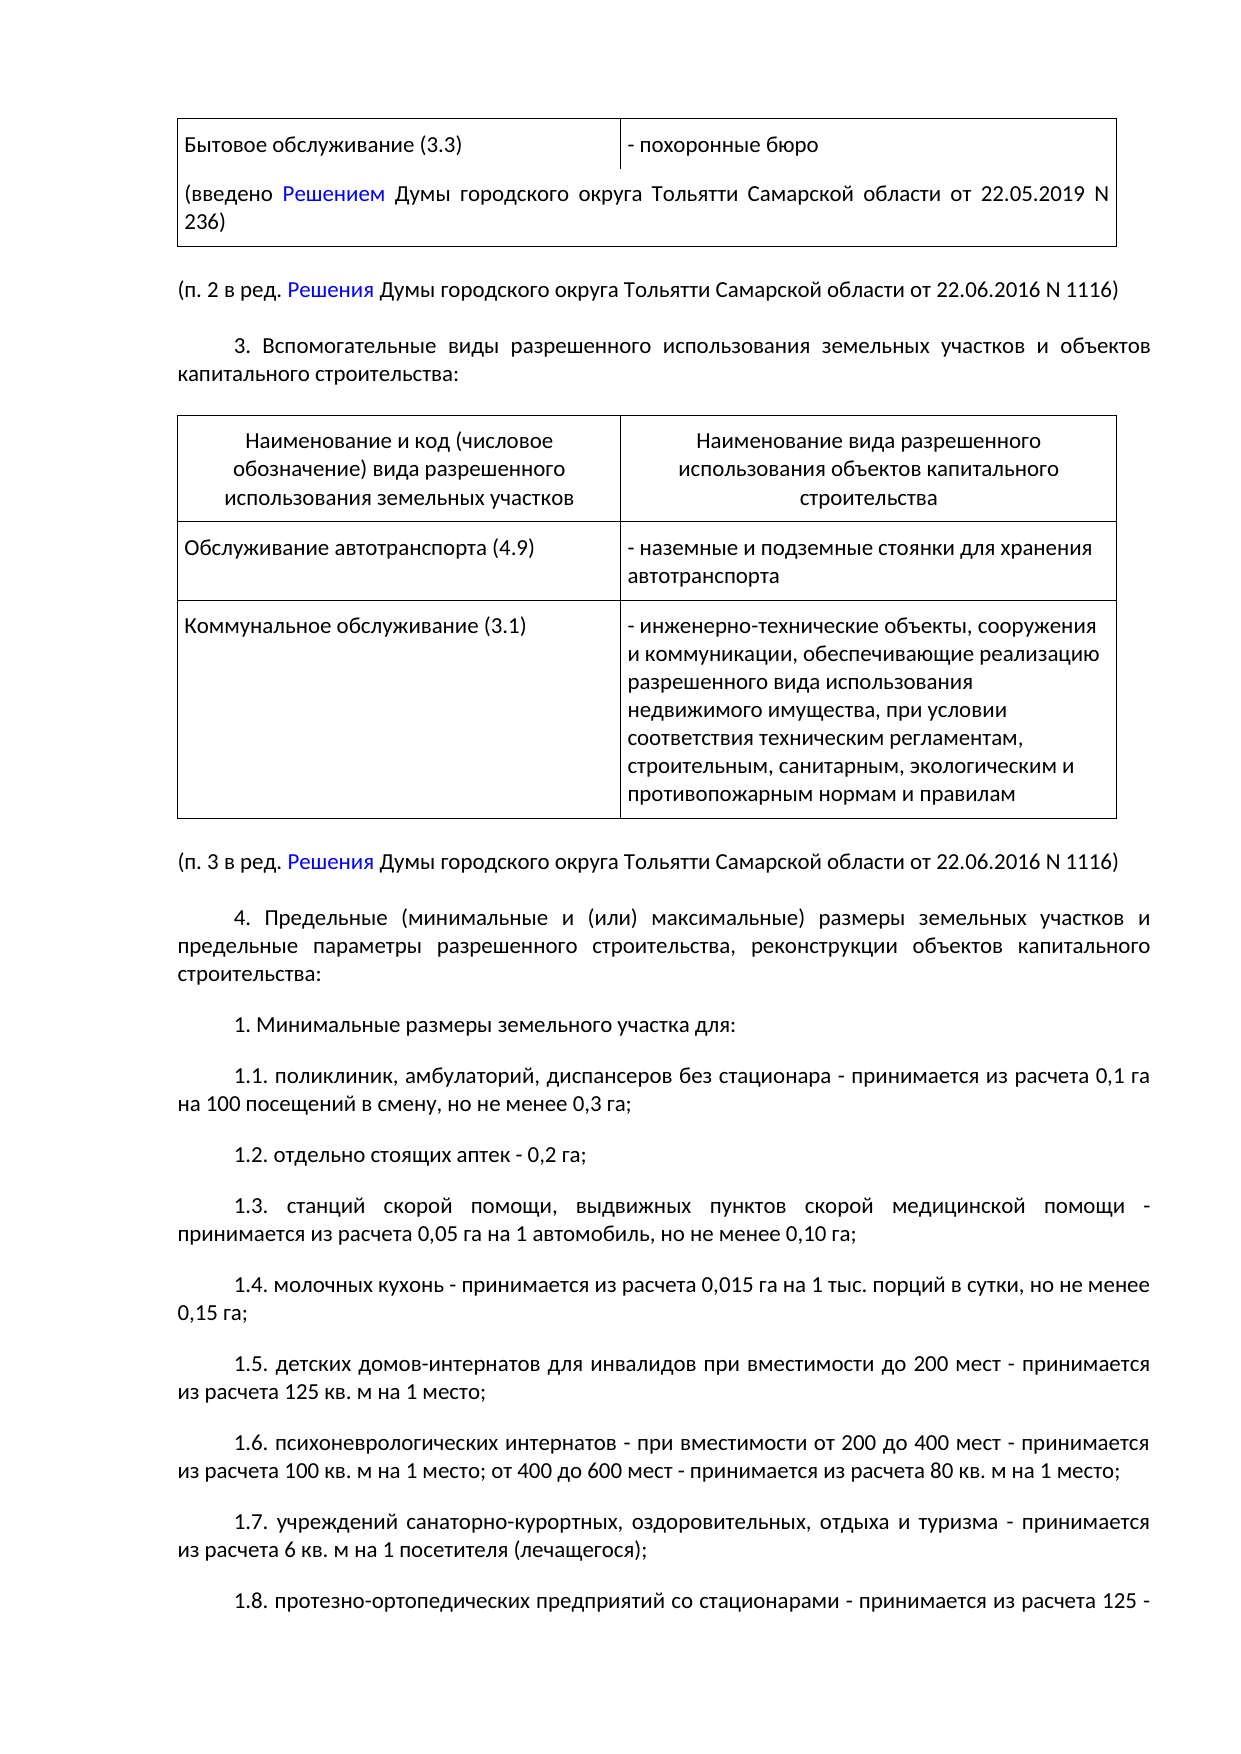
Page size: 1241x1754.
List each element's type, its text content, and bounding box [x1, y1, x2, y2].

text 3. Вспомогательные виды разрешенного использования земельных участков и объектов капитального строительства: [177, 331, 1152, 387]
text 1.2. отдельно стоящих аптек - 0,2 га; [177, 1140, 1152, 1168]
text (п. 2 в ред. Решения Думы городского округа Тольятти Самарской области от 22.06.2016 N 1116) [177, 275, 1152, 303]
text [177, 1586, 1152, 1614]
table_header Наименование вида разрешенного использования объектов капитального строительства [621, 416, 1116, 521]
table_cell Коммунальное обслуживание (3.1) [178, 601, 620, 818]
text (п. 3 в ред. Решения Думы городского округа Тольятти Самарской области от 22.06.2016 N 1116) [177, 847, 1152, 875]
text 1.1. поликлиник, амбулаторий, диспансеров без стационара - принимается из расчета 0,1 га на 100 посещений в смену, но не менее 0,3 га; [177, 1061, 1152, 1117]
text 1.7. учреждений санаторно-курортных, оздоровительных, отдыха и туризма - принимается из расчета 6 кв. м на 1 посетителя (лечащегося); [177, 1507, 1152, 1563]
table_cell - наземные и подземные стоянки для хранения автотранспорта [621, 522, 1116, 599]
text 1.5. детских домов-интернатов для инвалидов при вместимости до 200 мест - принимается из расчета 125 кв. м на 1 место; [177, 1349, 1152, 1405]
table_cell Бытовое обслуживание (3.3) [178, 119, 620, 168]
table_header Наименование и код (числовое обозначение) вида разрешенного использования земельных участков [178, 416, 620, 521]
table_cell (введено Решением Думы городского округа Тольятти Самарской области от 22.05.2019 N 236) [178, 169, 1116, 246]
text 1.4. молочных кухонь - принимается из расчета 0,015 га на 1 тыс. порций в сутки, но не менее 0,15 га; [177, 1270, 1152, 1326]
table_cell Обслуживание автотранспорта (4.9) [178, 522, 620, 599]
text 1.6. психоневрологических интернатов - при вместимости от 200 до 400 мест - принимается из расчета 100 кв. м на 1 место; от 400 до 600 мест - принимается из расчета 80 кв. м на 1 место; [177, 1428, 1152, 1484]
table_cell - инженерно-технические объекты, сооружения и коммуникации, обеспечивающие реализацию разрешенного вида использования недвижимого имущества, при условии соответствия техническим регламентам, строительным, санитарным, экологическим и противопожарным нормам и правилам [621, 601, 1116, 818]
text 1.3. станций скорой помощи, выдвижных пунктов скорой медицинской помощи - принимается из расчета 0,05 га на 1 автомобиль, но не менее 0,10 га; [177, 1191, 1152, 1247]
text 4. Предельные (минимальные и (или) максимальные) размеры земельных участков и предельные параметры разрешенного строительства, реконструкции объектов капитального строительства: [177, 903, 1152, 987]
table_cell - похоронные бюро [621, 119, 1116, 168]
text 1. Минимальные размеры земельного участка для: [177, 1010, 1152, 1038]
